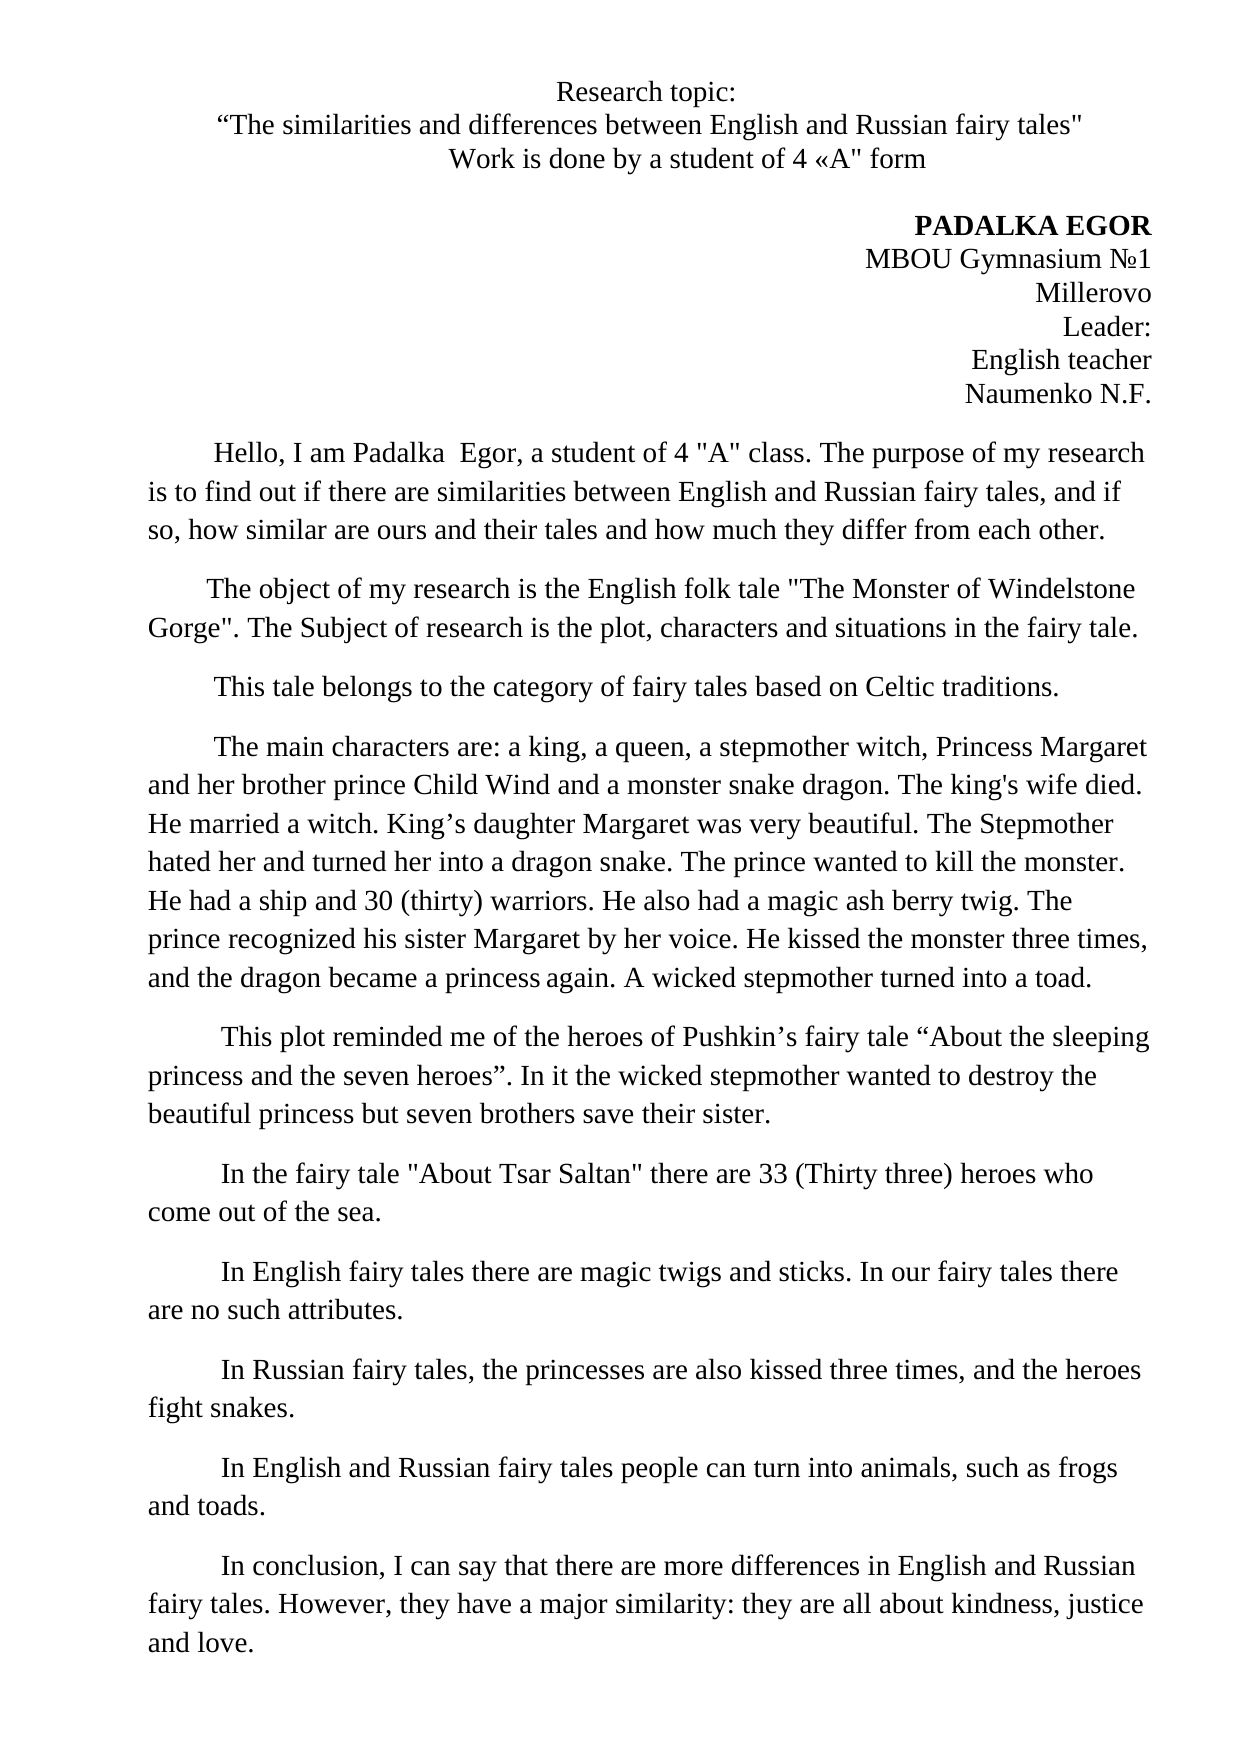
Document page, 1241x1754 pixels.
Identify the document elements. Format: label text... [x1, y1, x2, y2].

text Leader: [185, 309, 1152, 342]
text This tale belongs to the category of fairy tales based on Celtic traditions. [148, 669, 1152, 703]
text In English and Russian fairy tales people can turn into animals, such as frogs and toads. [148, 1450, 1152, 1522]
text In conclusion, I can say that there are more differences in English and Russian fairy tales. However, they have a major similarity: they are all about kindness, justice and love. [148, 1548, 1152, 1658]
text The main characters are: a king, a queen, a stepmother witch, Princess Margaret and her brother prince Child Wind and a monster snake dragon. The king's wife died. He married a witch. King’s daughter Margaret was very beautiful. The Stepmother hated her and turned her into a dragon snake. The prince wanted to kill the monster. He had a ship and 30 (thirty) warriors. He also had a magic ash berry twig. The prince recognized his sister Margaret by her voice. He kissed the monster three times, and the dragon became a princess again. A wicked stepmother turned into a toad. [148, 729, 1152, 994]
text MBOU Gymnasium №1 [223, 242, 1152, 275]
text Naumenko N.F. [223, 376, 1152, 409]
text In the fairy tale "About Tsar Saltan" there are 33 (Thirty three) heroes who come out of the sea. [148, 1156, 1152, 1228]
text Millerovo [223, 275, 1152, 309]
text Research topic: “The similarities and differences between English and Russian fairy tales" [148, 74, 1152, 141]
text Hello, I am Padalka Egor, a student of 4 "A" class. The purpose of my research is to find out if there are similarities between English and Russian fairy tales, and if so, how similar are ours and their tales and how much they differ from each other. [148, 435, 1152, 546]
text English teacher [223, 342, 1152, 376]
text In English fairy tales there are magic twigs and sticks. In our fairy tales there are no such attributes. [148, 1254, 1152, 1326]
text The object of my research is the English folk tale "The Monster of Windelstone Gorge". The Subject of research is the plot, characters and situations in the fairy tale. [148, 572, 1152, 644]
text PADALKA EGOR [223, 208, 1152, 242]
text In Russian fairy tales, the princesses are also kissed three times, and the heroes fight snakes. [148, 1352, 1152, 1424]
text This plot reminded me of the heroes of Pushkin’s fairy tale “About the sleeping princess and the seven heroes”. In it the wicked stepmother wanted to destroy the beautiful princess but seven brothers save their sister. [148, 1019, 1152, 1130]
text Work is done by a student of 4 «А" form [223, 141, 1152, 174]
